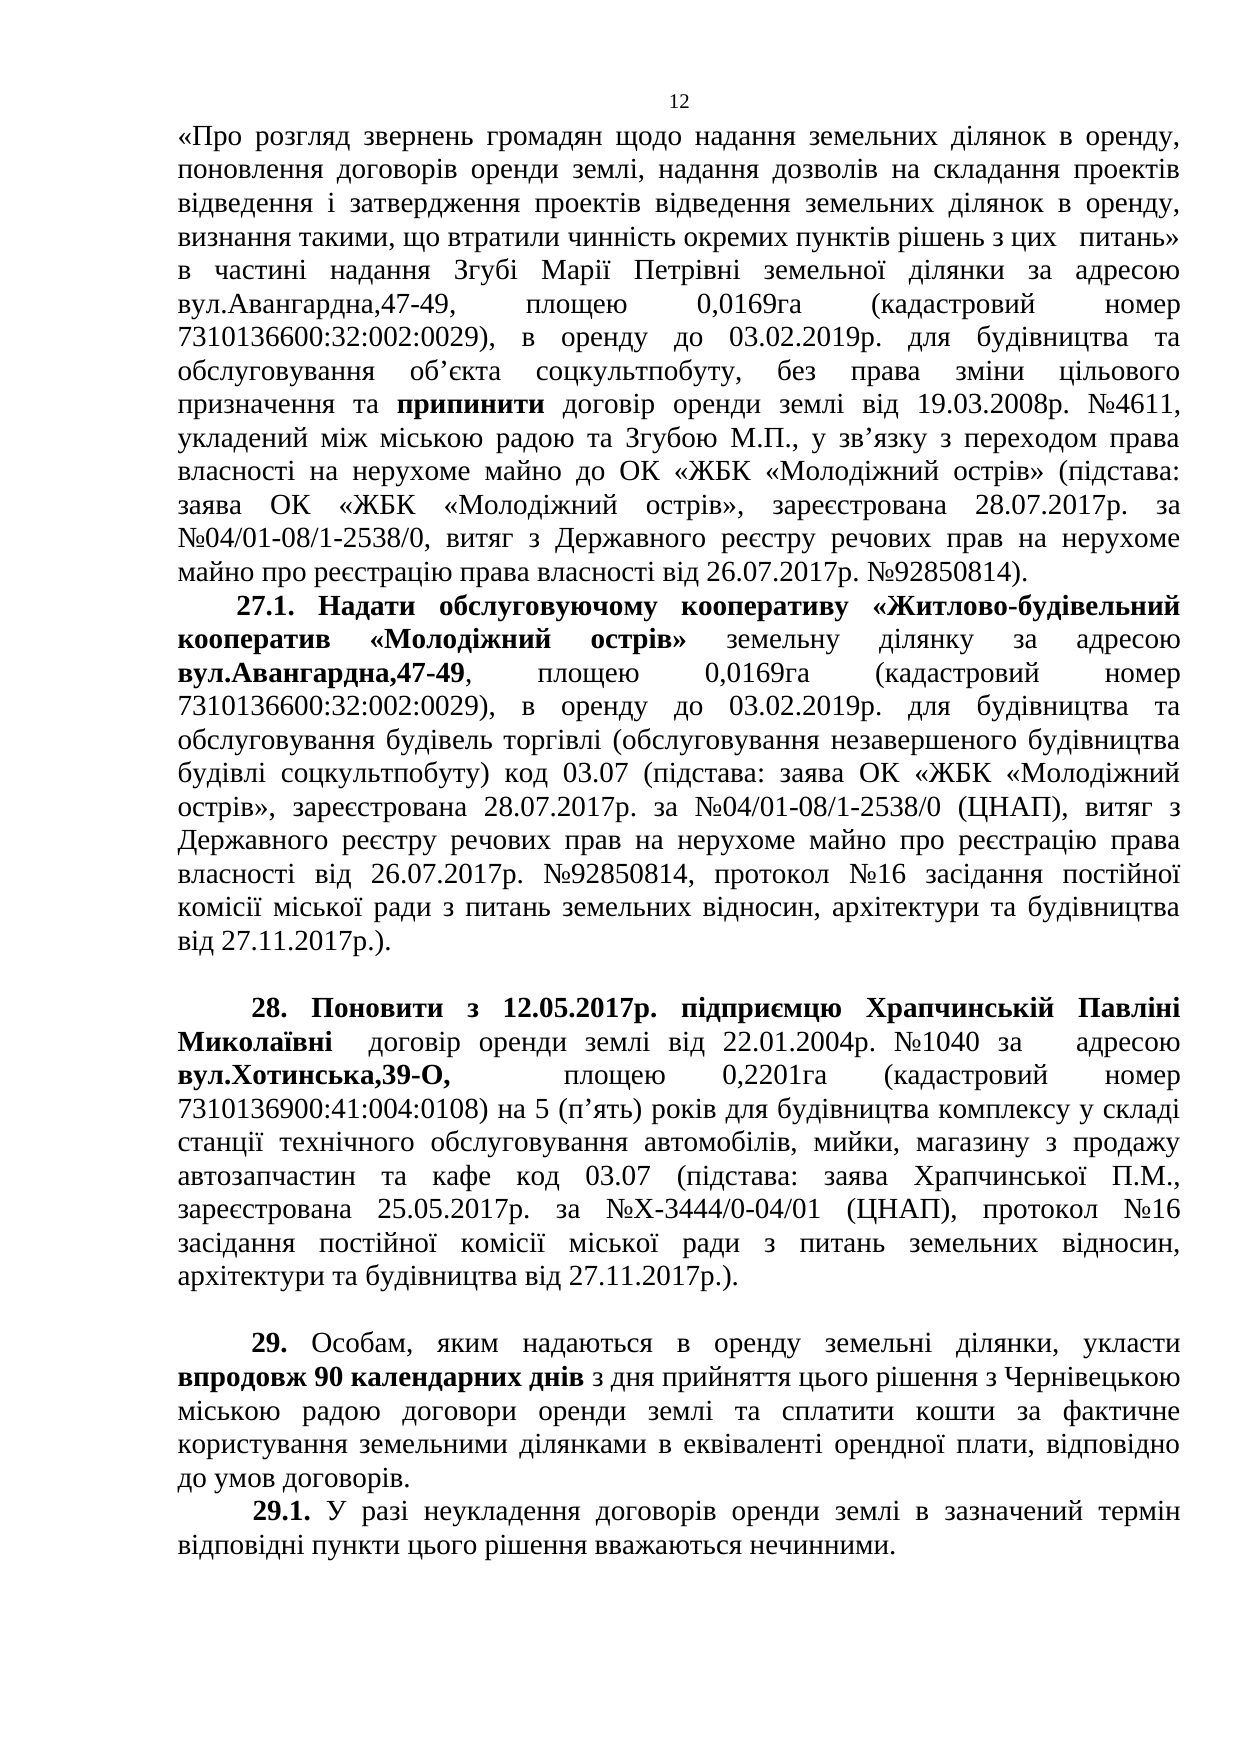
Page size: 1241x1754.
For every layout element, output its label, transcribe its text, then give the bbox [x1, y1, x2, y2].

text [177, 118, 1181, 588]
text 28. Поновити з 12.05.2017р. підприємцю Храпчинській Павліні Миколаївні договір оренди землі від 22.01.2004р. №1040 за адресою вул.Хотинська,39-О, площею 0,2201га (кадастровий номер 7310136900:41:004:0108) на 5 (п’ять) років для будівництва комплексу у складі станції технічного обслуговування автомобілів, мийки, магазину з продажу автозапчастин та кафе код 03.07 (підстава: заява Храпчинської П.М., зареєстрована 25.05.2017р. за №Х-3444/0-04/01 (ЦНАП), протокол №16 засідання постійної комісії міської ради з питань земельних відносин, архітектури та будівництва від 27.11.2017р.). [177, 990, 1181, 1292]
text 29. Особам, яким надаються в оренду земельні ділянки, укласти впродовж 90 календарних днів з дня прийняття цього рішення з Чернівецькою міською радою договори оренди землі та сплатити кошти за фактичне користування земельними ділянками в еквіваленті орендної плати, відповідно до умов договорів. [177, 1326, 1181, 1493]
text 29.1. У разі неукладення договорів оренди землі в зазначений термін відповідні пункти цього рішення вважаються нечинними. [177, 1493, 1181, 1560]
text 27.1. Надати обслуговуючому кооперативу «Житлово-будівельний кооператив «Молодіжний острів» земельну ділянку за адресою вул.Авангардна,47-49, площею 0,0169га (кадастровий номер 7310136600:32:002:0029), в оренду до 03.02.2019р. для будівництва та обслуговування будівель торгівлі (обслуговування незавершеного будівництва будівлі соцкультпобуту) код 03.07 (підстава: заява ОК «ЖБК «Молодіжний острів», зареєстрована 28.07.2017р. за №04/01-08/1-2538/0 (ЦНАП), витяг з Державного реєстру речових прав на нерухоме майно про реєстрацію права власності від 26.07.2017р. №92850814, протокол №16 засідання постійної комісії міської ради з питань земельних відносин, архітектури та будівництва від 27.11.2017р.). [177, 588, 1181, 957]
